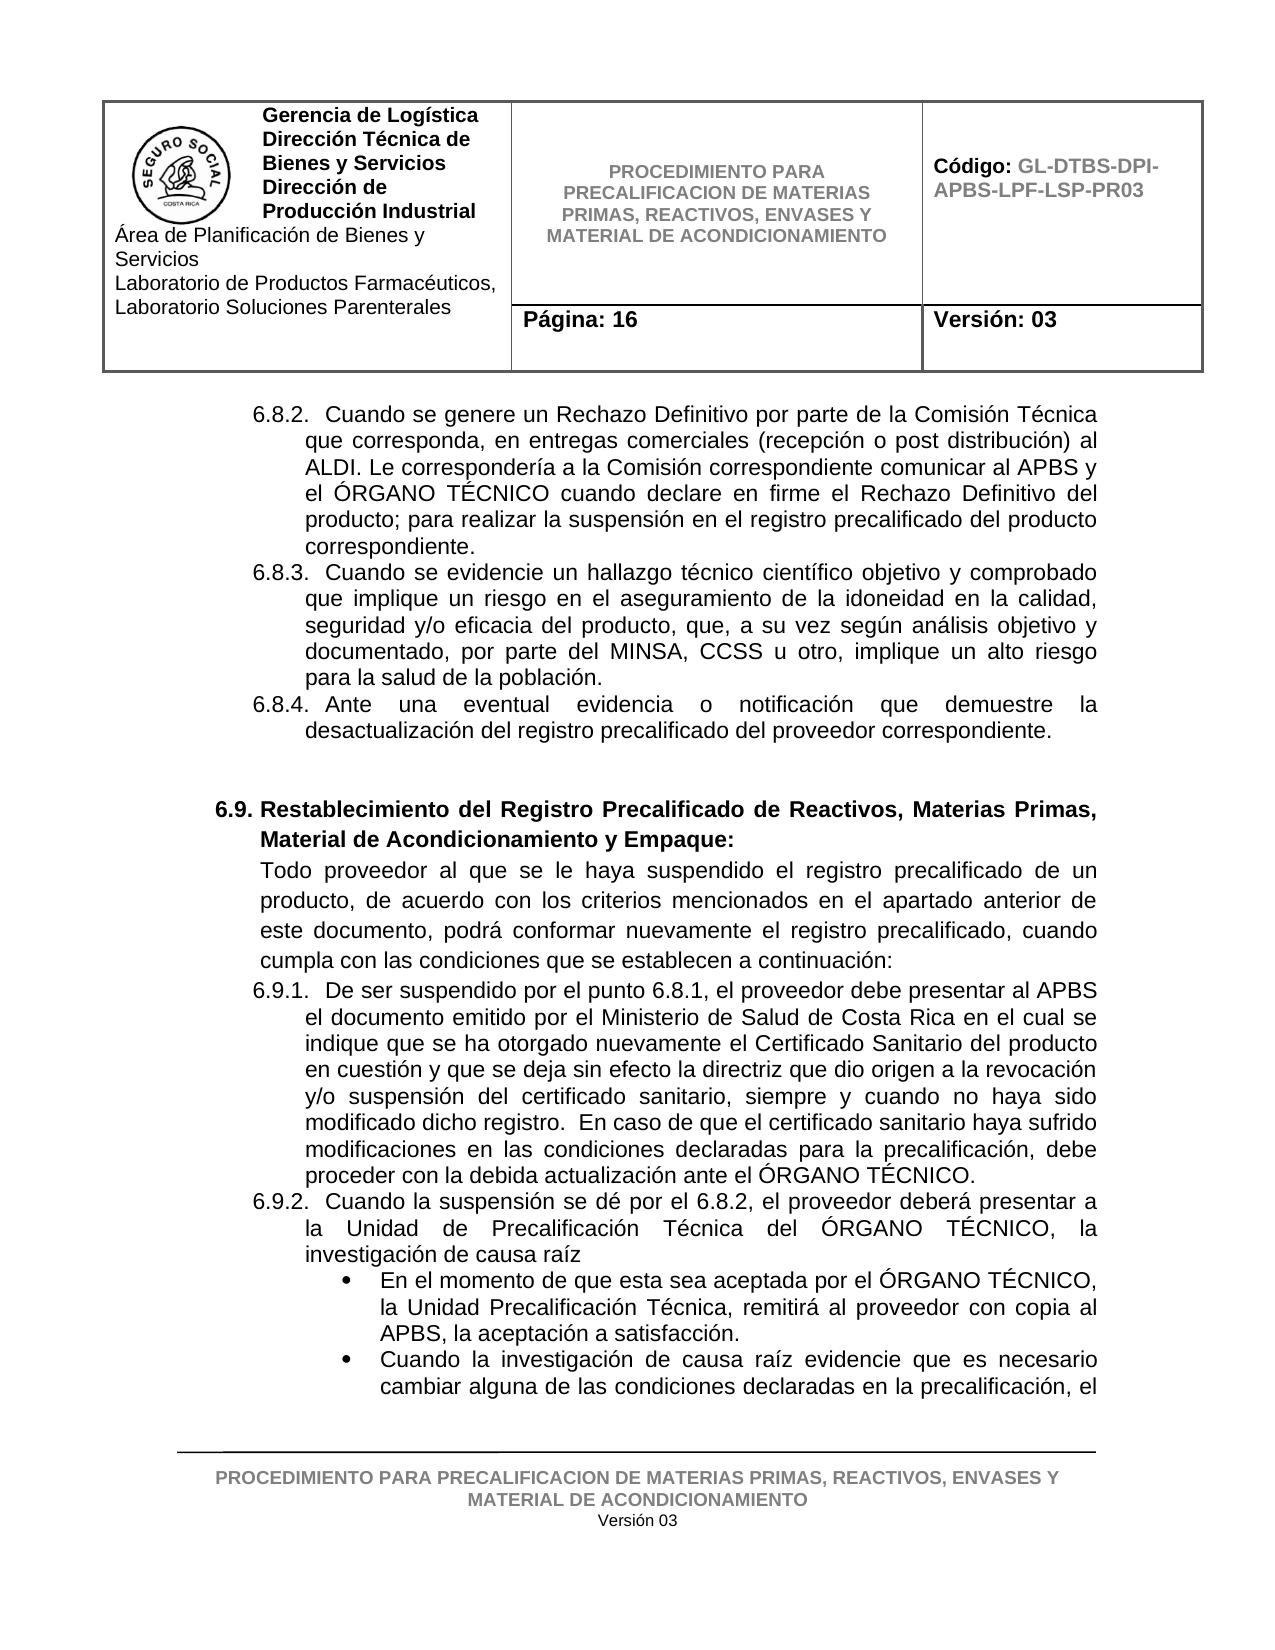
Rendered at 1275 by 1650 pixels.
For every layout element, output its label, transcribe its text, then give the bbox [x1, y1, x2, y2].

list Cuando se genere un Rechazo Definitivo por parte de la Comisión Técnica que corresponda, en entregas comerciales (recepción o post distribución) al ALDI. Le correspondería a la Comisión correspondiente comunicar al APBS y el ÓRGANO TÉCNICO cuando declare en firme el Rechazo Definitivo del producto; para realizar la suspensión en el registro precalificado del producto correspondiente. [252, 401, 1098, 559]
list Todo proveedor al que se le haya suspendido el registro precalificado de un producto, de acuerdo con los criterios mencionados en el apartado anterior de este documento, podrá conformar nuevamente el registro precalificado, cuando cumpla con las condiciones que se establecen a continuación: [260, 857, 1098, 973]
list Cuando la suspensión se dé por el 6.8.2, el proveedor deberá presentar a la Unidad de Precalificación Técnica del ÓRGANO TÉCNICO, la investigación de causa raíz [252, 1188, 1098, 1267]
list Restablecimiento del Registro Precalificado de Reactivos, Materias Primas, Material de Acondicionamiento y Empaque: [215, 796, 1098, 853]
list De ser suspendido por el punto 6.8.1, el proveedor debe presentar al APBS el documento emitido por el Ministerio de Salud de Costa Rica en el cual se indique que se ha otorgado nuevamente el Certificado Sanitario del producto en cuestión y que se deja sin efecto la directriz que dio origen a la revocación y/o suspensión del certificado sanitario, siempre y cuando no haya sido modificado dicho registro. En caso de que el certificado sanitario haya sufrido modificaciones en las condiciones declaradas para la precalificación, debe proceder con la debida actualización ante el ÓRGANO TÉCNICO. [252, 977, 1098, 1188]
list En el momento de que esta sea aceptada por el ÓRGANO TÉCNICO, la Unidad Precalificación Técnica, remitirá al proveedor con copia al APBS, la aceptación a satisfacción. [342, 1267, 1098, 1346]
list Ante una eventual evidencia o notificación que demuestre la desactualización del registro precalificado del proveedor correspondiente. [252, 691, 1098, 743]
list Cuando se evidencie un hallazgo técnico científico objetivo y comprobado que implique un riesgo en el aseguramiento de la idoneidad en la calidad, seguridad y/o eficacia del producto, que, a su vez según análisis objetivo y documentado, por parte del MINSA, CCSS u otro, implique un alto riesgo para la salud de la población. [252, 559, 1098, 691]
picture [121, 123, 237, 227]
